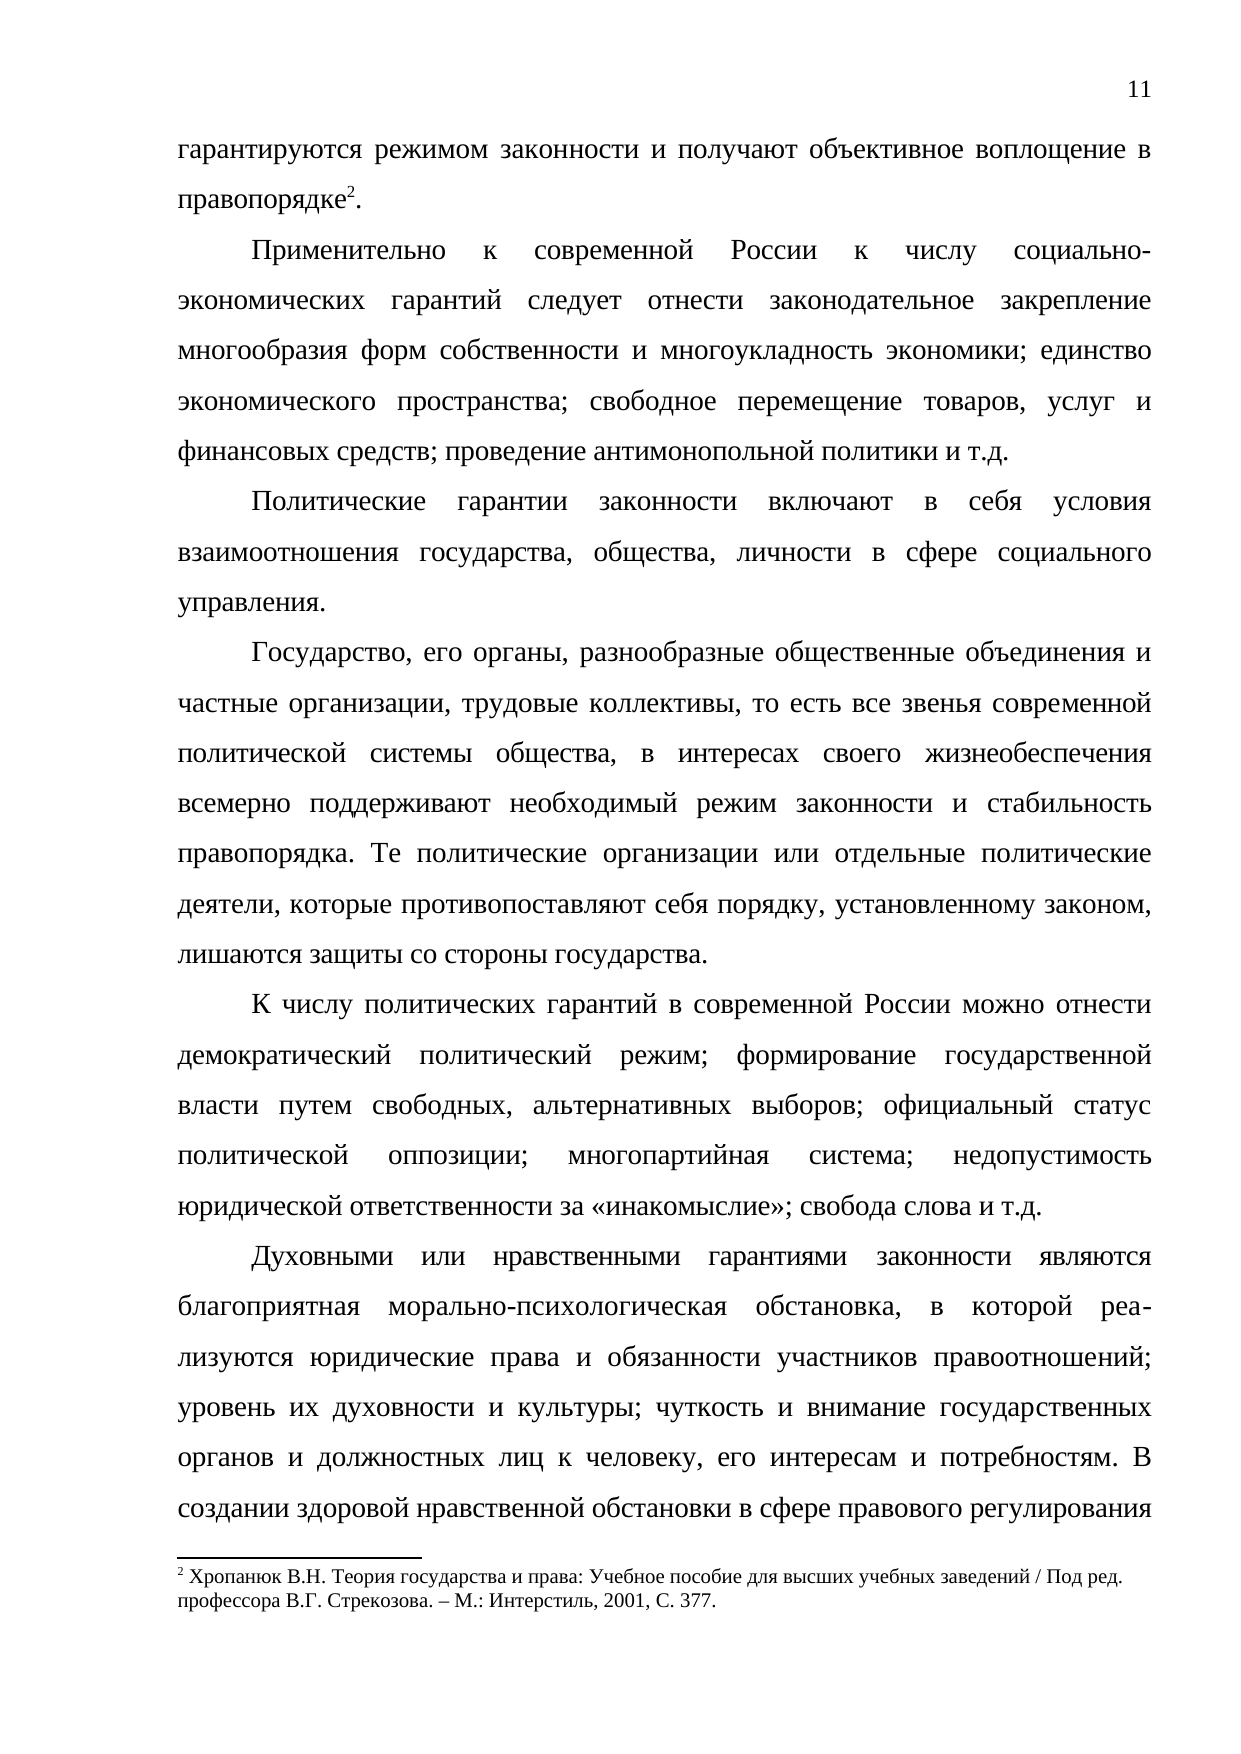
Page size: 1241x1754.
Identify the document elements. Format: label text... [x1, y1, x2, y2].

text Государство, его органы, разнообразные общественные объединения и частные организации, трудовые коллективы, то есть все звенья современной политической системы общества, в интересах своего жизнеобеспечения всемерно поддерживают необходимый режим законности и стабильность правопорядка. Те политические организации или отдельные политические деятели, которые противопоставляют себя порядку, установленному законом, лишаются защиты со стороны государства. [177, 634, 1152, 970]
text Применительно к современной России к числу социально-экономических гарантий следует отнести законодательное закрепление многообразия форм собственности и многоукладность экономики; единство экономического пространства; свободное перемещение товаров, услуг и финансовых средств; проведение антимонопольной политики и т.д. [177, 232, 1152, 467]
text К числу политических гарантий в современной России можно отнести демократический политический режим; формирование государственной власти путем свободных, альтернативных выборов; официальный статус политической оппозиции; многопартийная система; недопустимость юридической ответственности за «инакомыслие»; свобода слова и т.д. [177, 987, 1152, 1221]
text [177, 1238, 1152, 1523]
text Политические гарантии законности включают в себя условия взаимоотношения государства, общества, личности в сфере социального управления. [177, 483, 1152, 618]
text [177, 131, 1152, 215]
